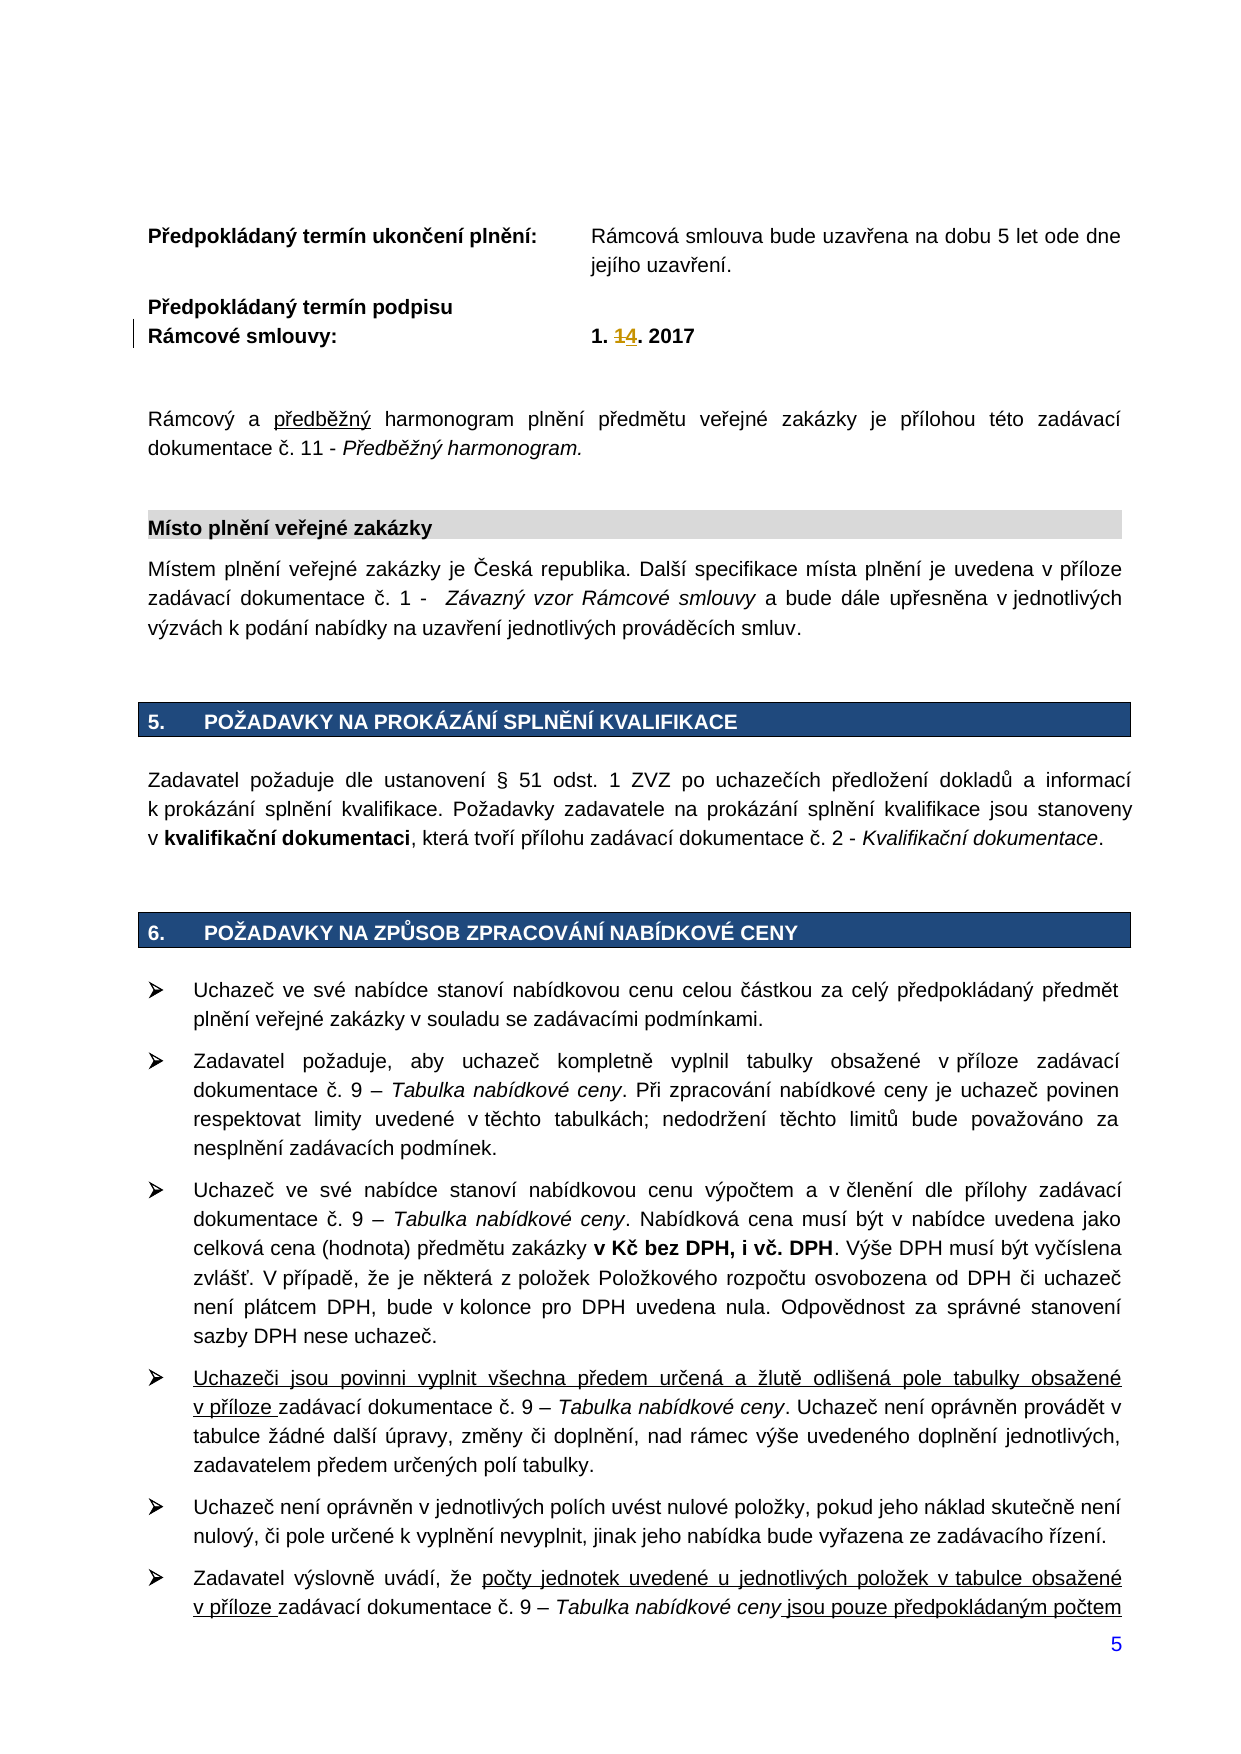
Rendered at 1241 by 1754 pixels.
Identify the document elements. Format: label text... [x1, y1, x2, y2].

subtitle Místo plnění veřejné zakázky [148, 510, 1122, 539]
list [148, 1560, 1122, 1618]
text Předpokládaný termín ukončení plnění: Rámcová smlouva bude uzavřena na dobu 5 let ode dne jejího uzavření. [148, 218, 1122, 277]
list Uchazeč ve své nabídce stanoví nabídkovou cenu výpočtem a v členění dle přílohy zadávací dokumentace č. 9 – Tabulka nabídkové ceny. Nabídková cena musí být v nabídce uvedena jako celková cena (hodnota) předmětu zakázky v Kč bez DPH, i vč. DPH. Výše DPH musí být vyčíslena zvlášť. V případě, že je některá z položek Položkového rozpočtu osvobozena od DPH či uchazeč není plátcem DPH, bude v kolonce pro DPH uvedena nula. Odpovědnost za správné stanovení sazby DPH nese uchazeč. [148, 1173, 1122, 1348]
list Uchazeč ve své nabídce stanoví nabídkovou cenu celou částkou za celý předpokládaný předmět plnění veřejné zakázky v souladu se zadávacími podmínkami. [148, 973, 1120, 1031]
text Předpokládaný termín podpisu Rámcové smlouvy: 1. . 2017 [148, 289, 1122, 348]
list Uchazeč není oprávněn v jednotlivých polích uvést nulové položky, pokud jeho náklad skutečně není nulový, či pole určené k vyplnění nevyplnit, jinak jeho nabídka bude vyřazena ze zadávacího řízení. [148, 1489, 1122, 1548]
subtitle POŽADAVKY NA PROKÁZÁNÍ SPLNĚNÍ KVALIFIKACE [139, 703, 1130, 736]
subtitle POŽADAVKY NA ZPŮSOB ZPRACOVÁNÍ NABÍDKOVÉ CENY [139, 913, 1130, 947]
list Zadavatel požaduje, aby uchazeč kompletně vyplnil tabulky obsažené v příloze zadávací dokumentace č. 9 – Tabulka nabídkové ceny. Při zpracování nabídkové ceny je uchazeč povinen respektovat limity uvedené v těchto tabulkách; nedodržení těchto limitů bude považováno za nesplnění zadávacích podmínek. [148, 1043, 1120, 1160]
list Uchazeči jsou povinni vyplnit všechna předem určená a žlutě odlišená pole tabulky obsažené v příloze zadávací dokumentace č. 9 – Tabulka nabídkové ceny. Uchazeč není oprávněn provádět v tabulce žádné další úpravy, změny či doplnění, nad rámec výše uvedeného doplnění jednotlivých, zadavatelem předem určených polí tabulky. [148, 1360, 1122, 1477]
text Zadavatel požaduje dle ustanovení § 51 odst. 1 ZVZ po uchazečích předložení dokladů a informací k prokázání splnění kvalifikace. Požadavky zadavatele na prokázání splnění kvalifikace jsou stanoveny v kvalifikační dokumentaci, která tvoří přílohu zadávací dokumentace č. 2 - Kvalifikační dokumentace. [148, 762, 1133, 850]
text Rámcový a předběžný harmonogram plnění předmětu veřejné zakázky je přílohou této zadávací dokumentace č. 11 - Předběžný harmonogram. [148, 402, 1122, 460]
text Místem plnění veřejné zakázky je Česká republika. Další specifikace místa plnění je uvedena v příloze zadávací dokumentace č. 1 - Závazný vzor Rámcové smlouvy a bude dále upřesněna v jednotlivých výzvách k podání nabídky na uzavření jednotlivých prováděcích smluv. [148, 552, 1122, 639]
